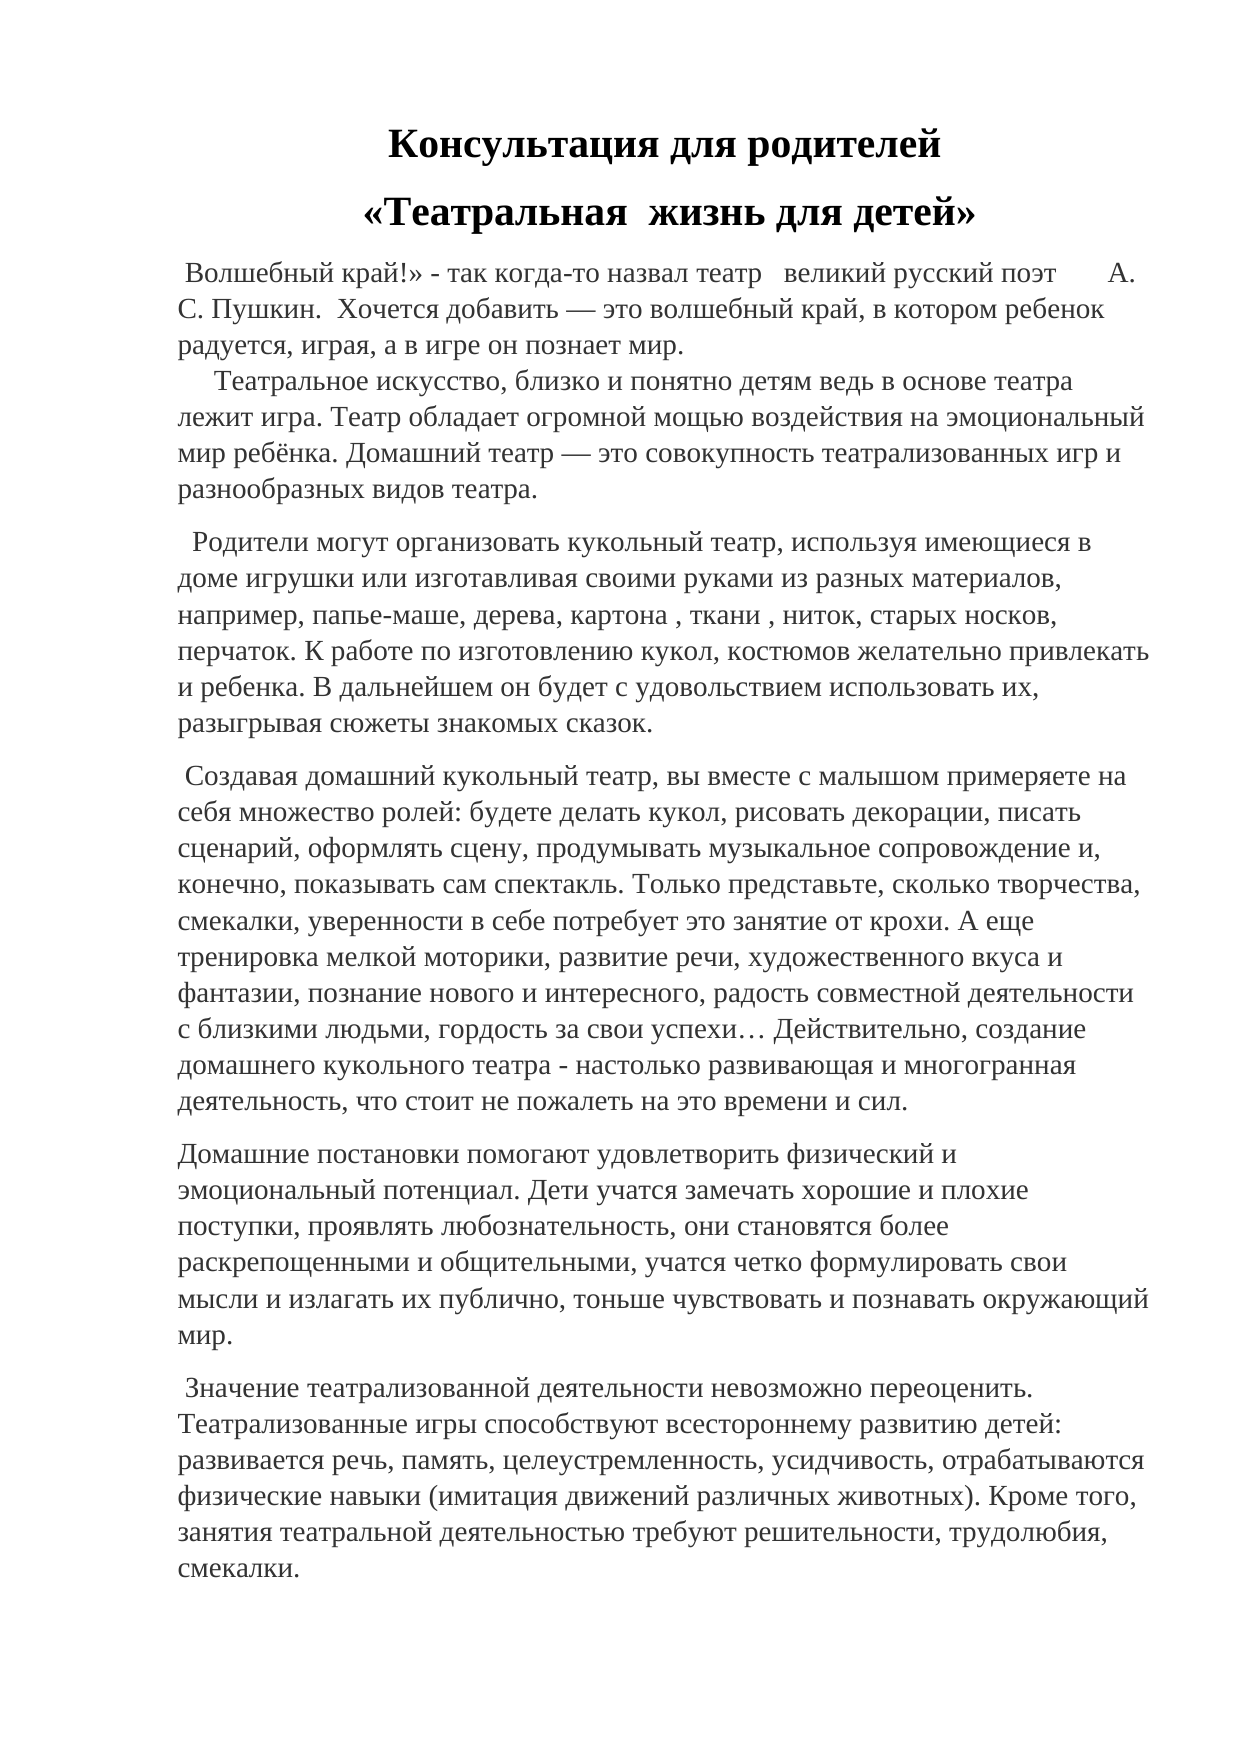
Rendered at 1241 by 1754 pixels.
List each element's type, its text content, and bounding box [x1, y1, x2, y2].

text Домашние постановки помогают удовлетворить физический и эмоциональный потенциал. Дети учатся замечать хорошие и плохие поступки, проявлять любознательность, они становятся более раскрепощенными и общительными, учатся четко формулировать свои мысли и излагать их публично, тоньше чувствовать и познавать окружающий мир. [177, 1136, 1152, 1350]
text Родители могут организовать кукольный театр, используя имеющиеся в доме игрушки или изготавливая своими руками из разных материалов, например, папье-маше, дерева, картона , ткани , ниток, старых носков, перчаток. К работе по изготовлению кукол, костюмов желательно привлекать и ребенка. В дальнейшем он будет с удовольствием использовать их, разыгрывая сюжеты знакомых сказок. [177, 524, 1152, 739]
text Волшебный край!» - так когда-то назвал театр великий русский поэт А. С. Пушкин. Хочется добавить — это волшебный край, в котором ребенок радуется, играя, а в игре он познает мир. Театральное искусство, близко и понятно детям ведь в основе театра лежит игра. Театр обладает огромной мощью воздействия на эмоциональный мир ребёнка. Домашний театр — это совокупность театрализованных игр и разнообразных видов театра. [177, 255, 1152, 505]
text Создавая домашний кукольный театр, вы вместе с малышом примеряете на себя множество ролей: будете делать кукол, рисовать декорации, писать сценарий, оформлять сцену, продумывать музыкальное сопровождение и, конечно, показывать сам спектакль. Только представьте, сколько творчества, смекалки, уверенности в себе потребует это занятие от крохи. А еще тренировка мелкой моторики, развитие речи, художественного вкуса и фантазии, познание нового и интересного, радость совместной деятельности с близкими людьми, гордость за свои успехи… Действительно, создание домашнего кукольного театра - настолько развивающая и многогранная деятельность, что стоит не пожалеть на это времени и сил. [177, 758, 1152, 1117]
text «Театральная жизнь для детей» [177, 186, 1152, 234]
text Консультация для родителей [177, 118, 1152, 166]
text Значение театрализованной деятельности невозможно переоценить. Театрализованные игры способствуют всестороннему развитию детей: развивается речь, память, целеустремленность, усидчивость, отрабатываются физические навыки (имитация движений различных животных). Кроме того, занятия театральной деятельностью требуют решительности, трудолюбия, смекалки. [177, 1370, 1152, 1584]
